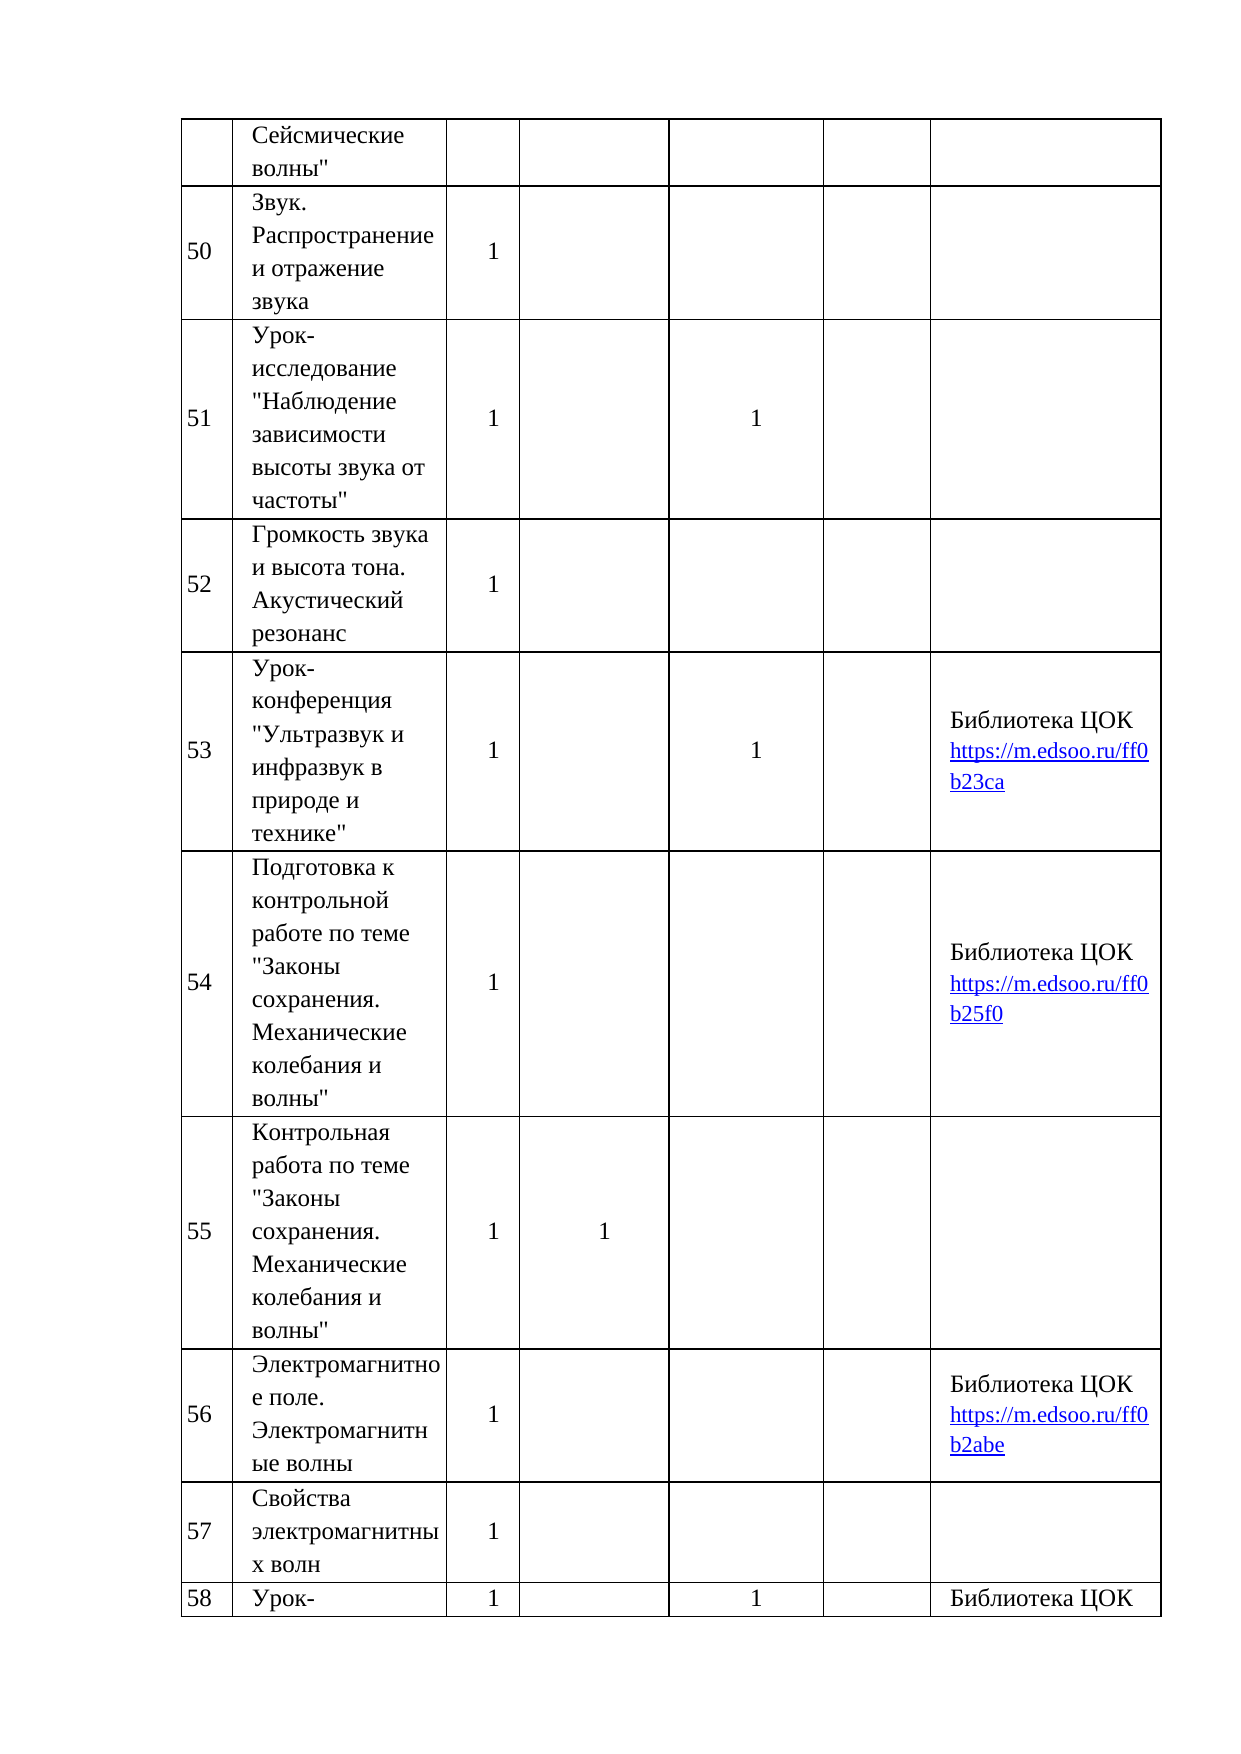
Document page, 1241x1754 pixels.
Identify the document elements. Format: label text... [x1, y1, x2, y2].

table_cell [931, 1583, 1160, 1616]
table_cell [670, 1117, 823, 1348]
table_cell [824, 1350, 930, 1481]
table_cell [931, 1483, 1160, 1581]
table_cell 51 [182, 320, 232, 518]
table_cell 1 [447, 852, 519, 1116]
table_cell 1 [447, 520, 519, 651]
table_cell Свойства электромагнитных волн [233, 1483, 446, 1581]
table_cell 49 [182, 120, 232, 185]
table_cell [824, 187, 930, 318]
table_cell 52 [182, 520, 232, 651]
table_cell 54 [182, 852, 232, 1116]
table_cell [824, 653, 930, 850]
table_cell 1 [670, 1583, 823, 1616]
table_cell [520, 653, 668, 850]
table_cell [520, 1483, 668, 1581]
table_cell 1 [447, 1483, 519, 1581]
table_cell [670, 187, 823, 318]
table_cell 50 [182, 187, 232, 318]
table_cell 1 [670, 320, 823, 518]
table_cell [824, 120, 930, 185]
table_cell [670, 1483, 823, 1581]
table_cell [824, 1117, 930, 1348]
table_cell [233, 1583, 446, 1616]
table_cell [670, 520, 823, 651]
table_cell [670, 852, 823, 1116]
table_cell 1 [670, 120, 823, 185]
table_cell [520, 520, 668, 651]
table_cell 1 [447, 120, 519, 185]
table_cell [670, 1350, 823, 1481]
table_cell [520, 852, 668, 1116]
table_cell Громкость звука и высота тона. Акустический резонанс [233, 520, 446, 651]
table_cell [520, 187, 668, 318]
table_cell Звук. Распространение и отражение звука [233, 187, 446, 318]
table_cell 1 [670, 653, 823, 850]
table_cell 57 [182, 1483, 232, 1581]
table_cell Контрольная работа по теме "Законы сохранения. Механические колебания и волны" [233, 1117, 446, 1348]
table_cell [931, 120, 1160, 185]
table_cell [824, 520, 930, 651]
table_cell [931, 520, 1160, 651]
table_cell [931, 1117, 1160, 1348]
table_cell Библиотека ЦОК https://m.edsoo.ru/ff0b25f0 [931, 852, 1160, 1116]
table_cell [824, 852, 930, 1116]
table_cell 1 [447, 1583, 519, 1616]
table_cell Библиотека ЦОК https://m.edsoo.ru/ff0b2abe [931, 1350, 1160, 1481]
table_cell [520, 1350, 668, 1481]
table_cell 1 [447, 187, 519, 318]
table_cell [824, 320, 930, 518]
table_cell 55 [182, 1117, 232, 1348]
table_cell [233, 120, 446, 185]
table_cell Урок-исследование "Наблюдение зависимости высоты звука от частоты" [233, 320, 446, 518]
table_cell 56 [182, 1350, 232, 1481]
table_cell Библиотека ЦОК https://m.edsoo.ru/ff0b23ca [931, 653, 1160, 850]
table_cell 1 [447, 1350, 519, 1481]
table_cell [520, 320, 668, 518]
table_cell Электромагнитное поле. Электромагнитные волны [233, 1350, 446, 1481]
table_cell 1 [447, 320, 519, 518]
table_cell [520, 120, 668, 185]
table_cell 58 [182, 1583, 232, 1616]
table_cell [931, 187, 1160, 318]
table_cell [824, 1483, 930, 1581]
table_cell [931, 320, 1160, 518]
table_cell [824, 1583, 930, 1616]
table_cell 1 [520, 1117, 668, 1348]
table_cell 1 [447, 1117, 519, 1348]
table_cell Подготовка к контрольной работе по теме "Законы сохранения. Механические колебания и волны" [233, 852, 446, 1116]
table_cell 53 [182, 653, 232, 850]
table_cell 1 [447, 653, 519, 850]
table_cell Урок-конференция "Ультразвук и инфразвук в природе и технике" [233, 653, 446, 850]
table_cell [520, 1583, 668, 1616]
